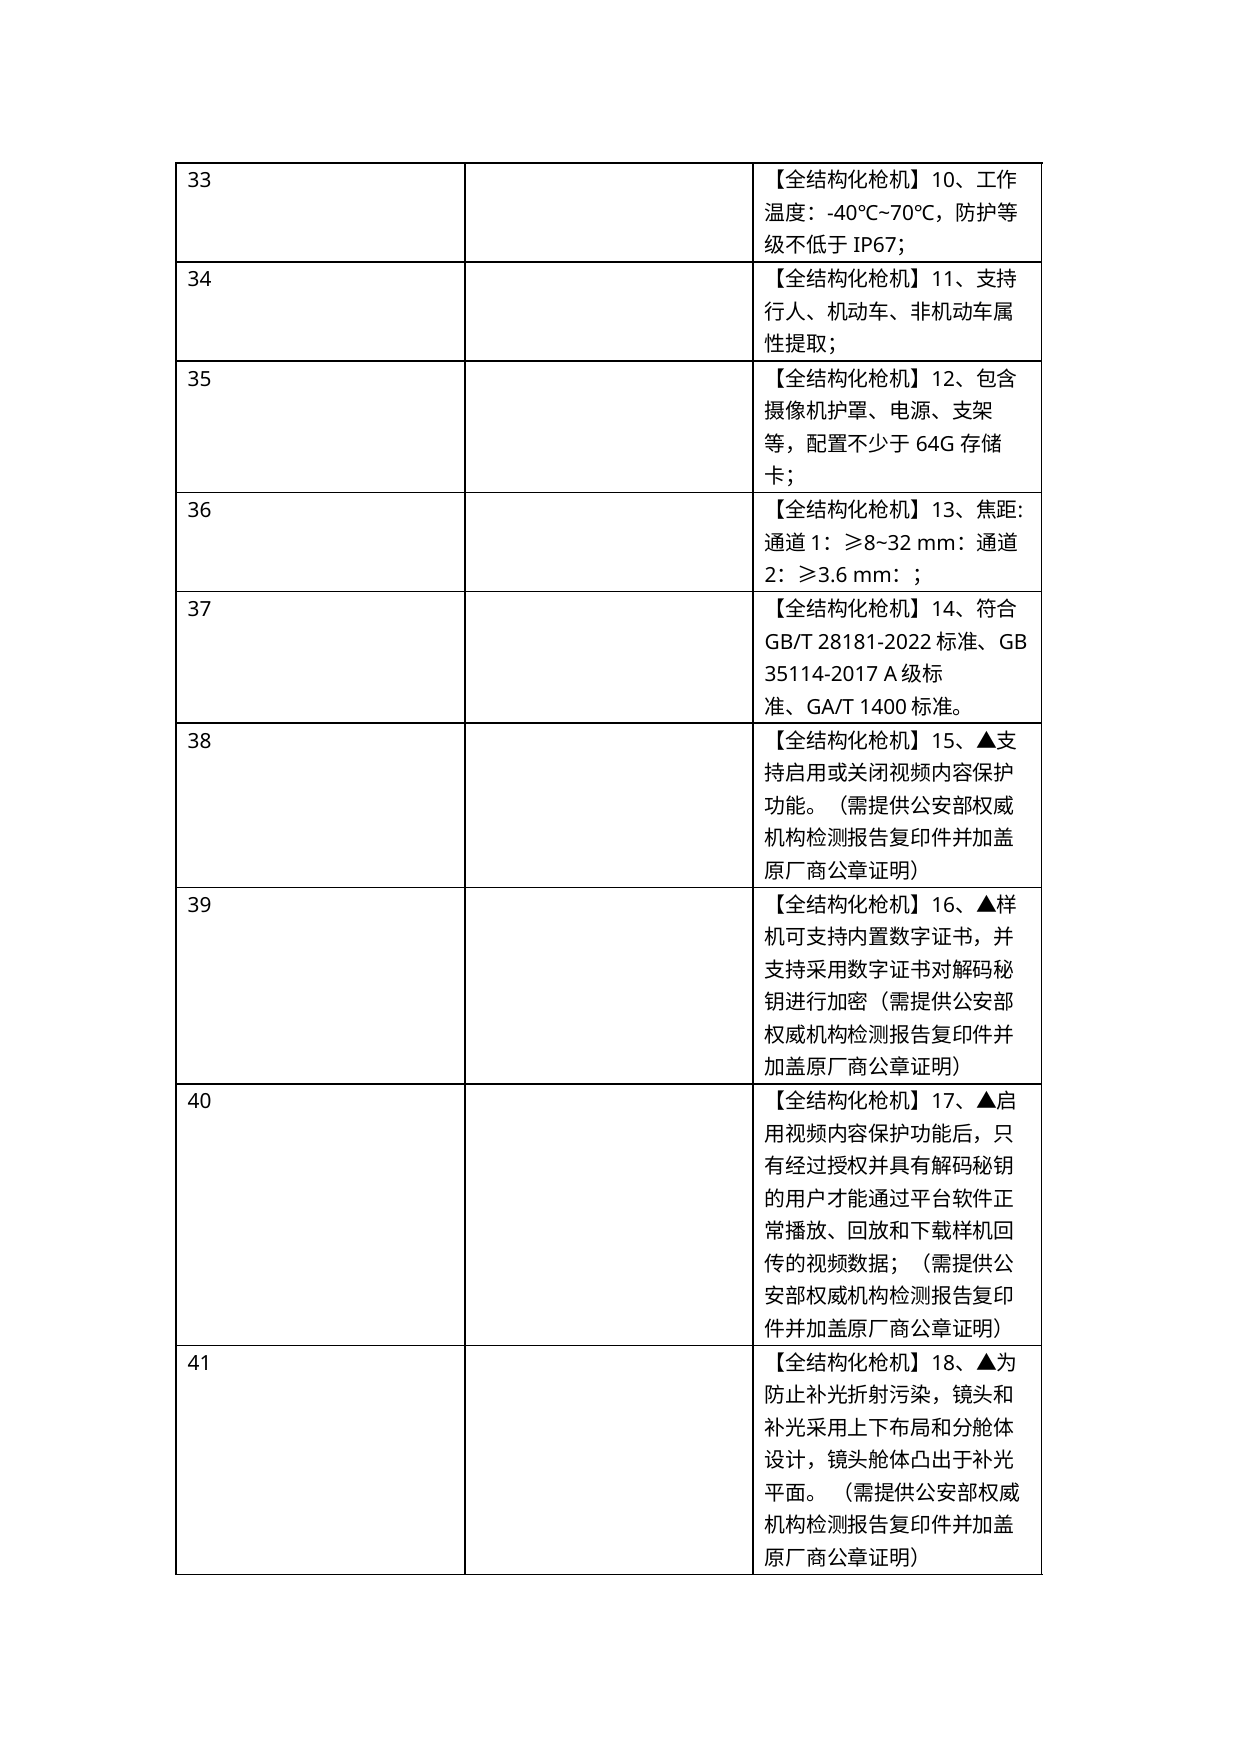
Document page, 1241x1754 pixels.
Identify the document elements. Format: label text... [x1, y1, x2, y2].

table_cell 【全结构化枪机】15、▲支持启用或关闭视频内容保护功能。（需提供公安部权威机构检测报告复印件并加盖原厂商公章证明） [754, 724, 1041, 886]
table_cell [466, 592, 752, 722]
table_cell 36 [177, 493, 464, 591]
table_cell [466, 1085, 752, 1344]
table_cell [466, 362, 752, 492]
table_cell [466, 164, 752, 261]
table_cell [466, 493, 752, 591]
table_cell 【全结构化枪机】13、焦距: 通道1：≥8~32 mm：通道2：≥3.6 mm：； [754, 493, 1041, 591]
table_cell 34 [177, 263, 464, 360]
table_cell 41 [177, 1346, 464, 1573]
table_cell 35 [177, 362, 464, 492]
table_cell 【全结构化枪机】17、▲启用视频内容保护功能后，只有经过授权并具有解码秘钥的用户才能通过平台软件正常播放、回放和下载样机回传的视频数据；（需提供公安部权威机构检测报告复印件并加盖原厂商公章证明） [754, 1085, 1041, 1344]
table_cell 【全结构化枪机】16、▲样机可支持内置数字证书，并支持采用数字证书对解码秘钥进行加密（需提供公安部权威机构检测报告复印件并加盖原厂商公章证明） [754, 888, 1041, 1083]
table_cell 【全结构化枪机】11、支持行人、机动车、非机动车属性提取； [754, 263, 1041, 360]
table_cell [466, 724, 752, 886]
table_cell [466, 263, 752, 360]
table_cell [466, 1346, 752, 1573]
table_cell 33 [177, 164, 464, 261]
table_cell 37 [177, 592, 464, 722]
table_cell 【全结构化枪机】12、包含摄像机护罩、电源、支架等，配置不少于 64G 存储卡； [754, 362, 1041, 492]
table_cell [466, 888, 752, 1083]
table_cell 【全结构化枪机】14、符合GB/T 28181-2022标准、GB 35114-2017 A级标准、GA/T 1400标准。 [754, 592, 1041, 722]
table_cell 39 [177, 888, 464, 1083]
table_cell 40 [177, 1085, 464, 1344]
table_cell 【全结构化枪机】18、▲为防止补光折射污染，镜头和补光采用上下布局和分舱体设计，镜头舱体凸出于补光平面。 （需提供公安部权威机构检测报告复印件并加盖原厂商公章证明） [754, 1346, 1041, 1573]
table_cell 【全结构化枪机】10、工作温度：-40℃~70℃，防护等级不低于 IP67； [754, 164, 1041, 261]
table_cell 38 [177, 724, 464, 886]
